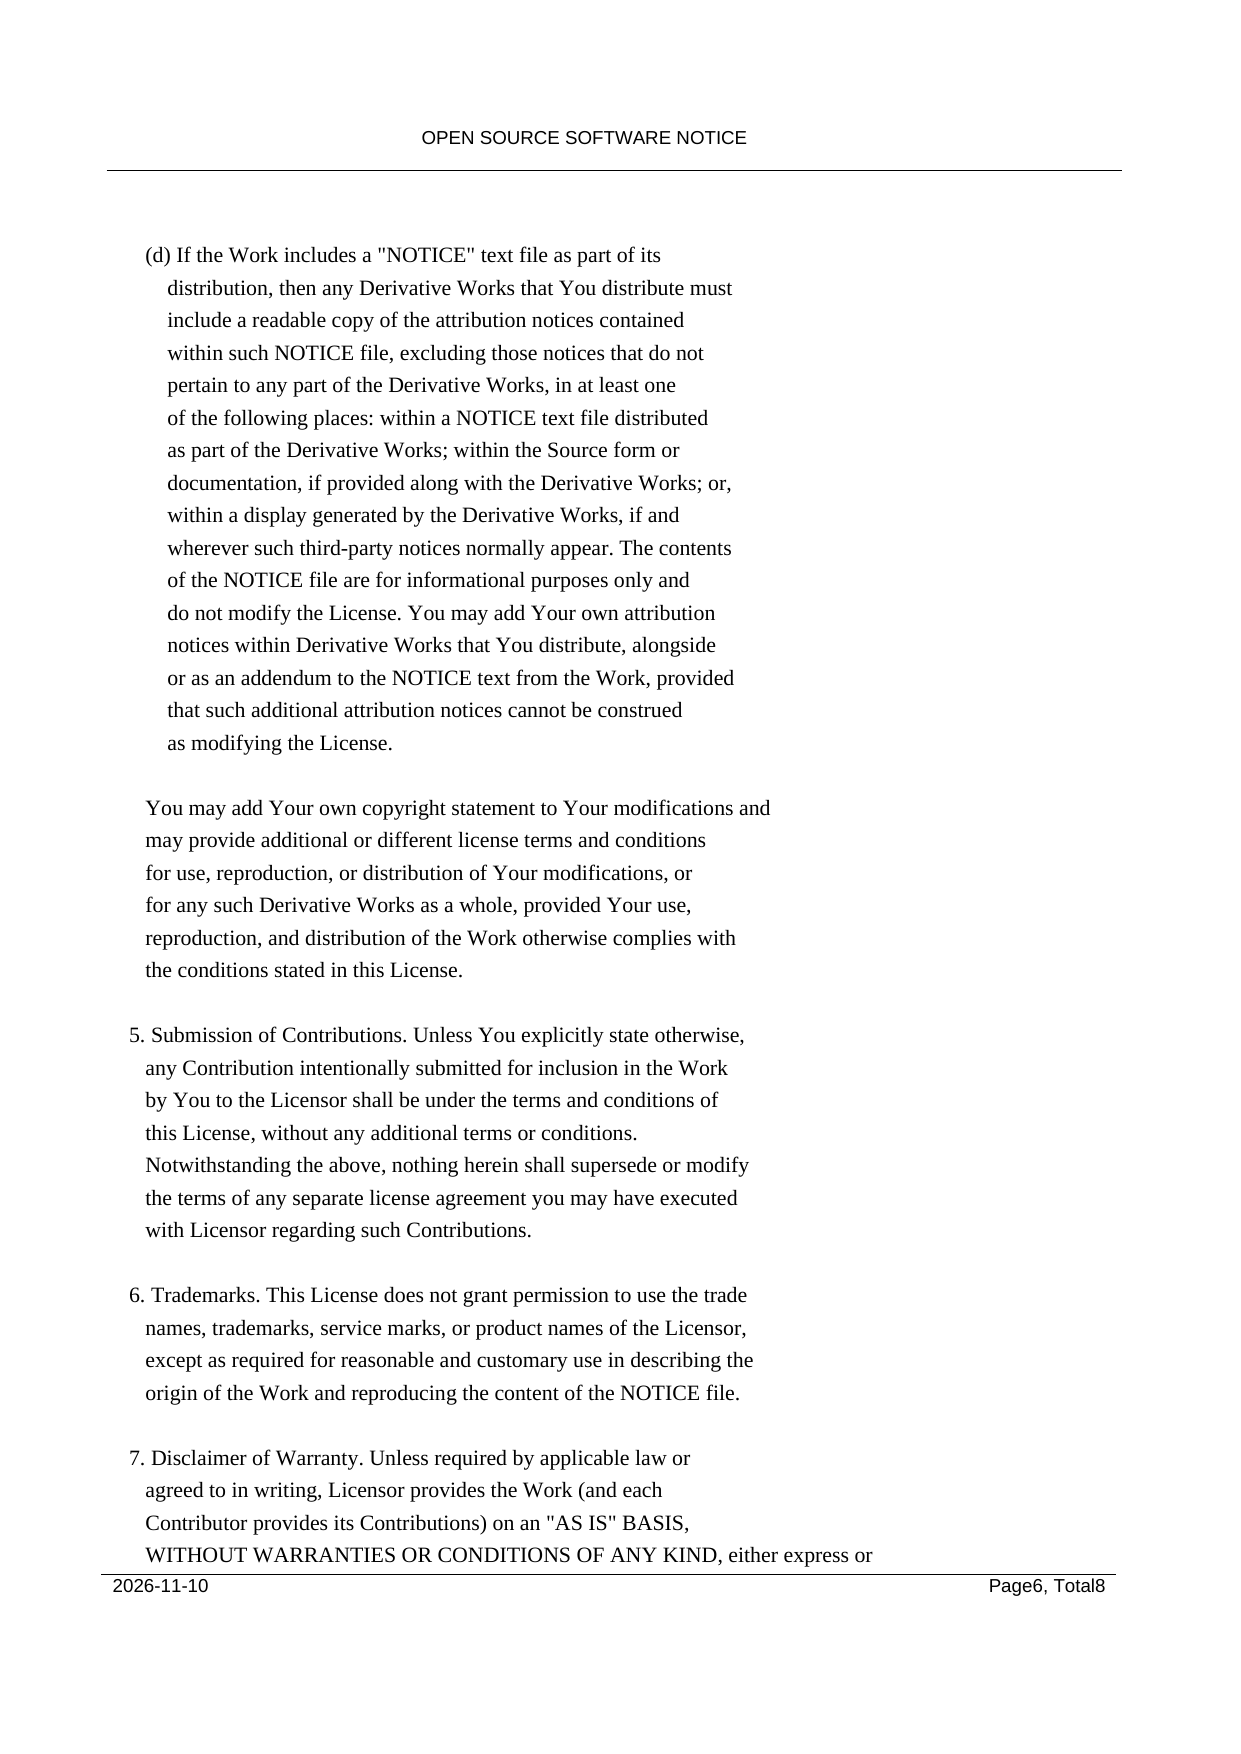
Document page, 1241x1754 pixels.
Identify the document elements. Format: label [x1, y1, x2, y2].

text [112, 206, 1128, 1571]
